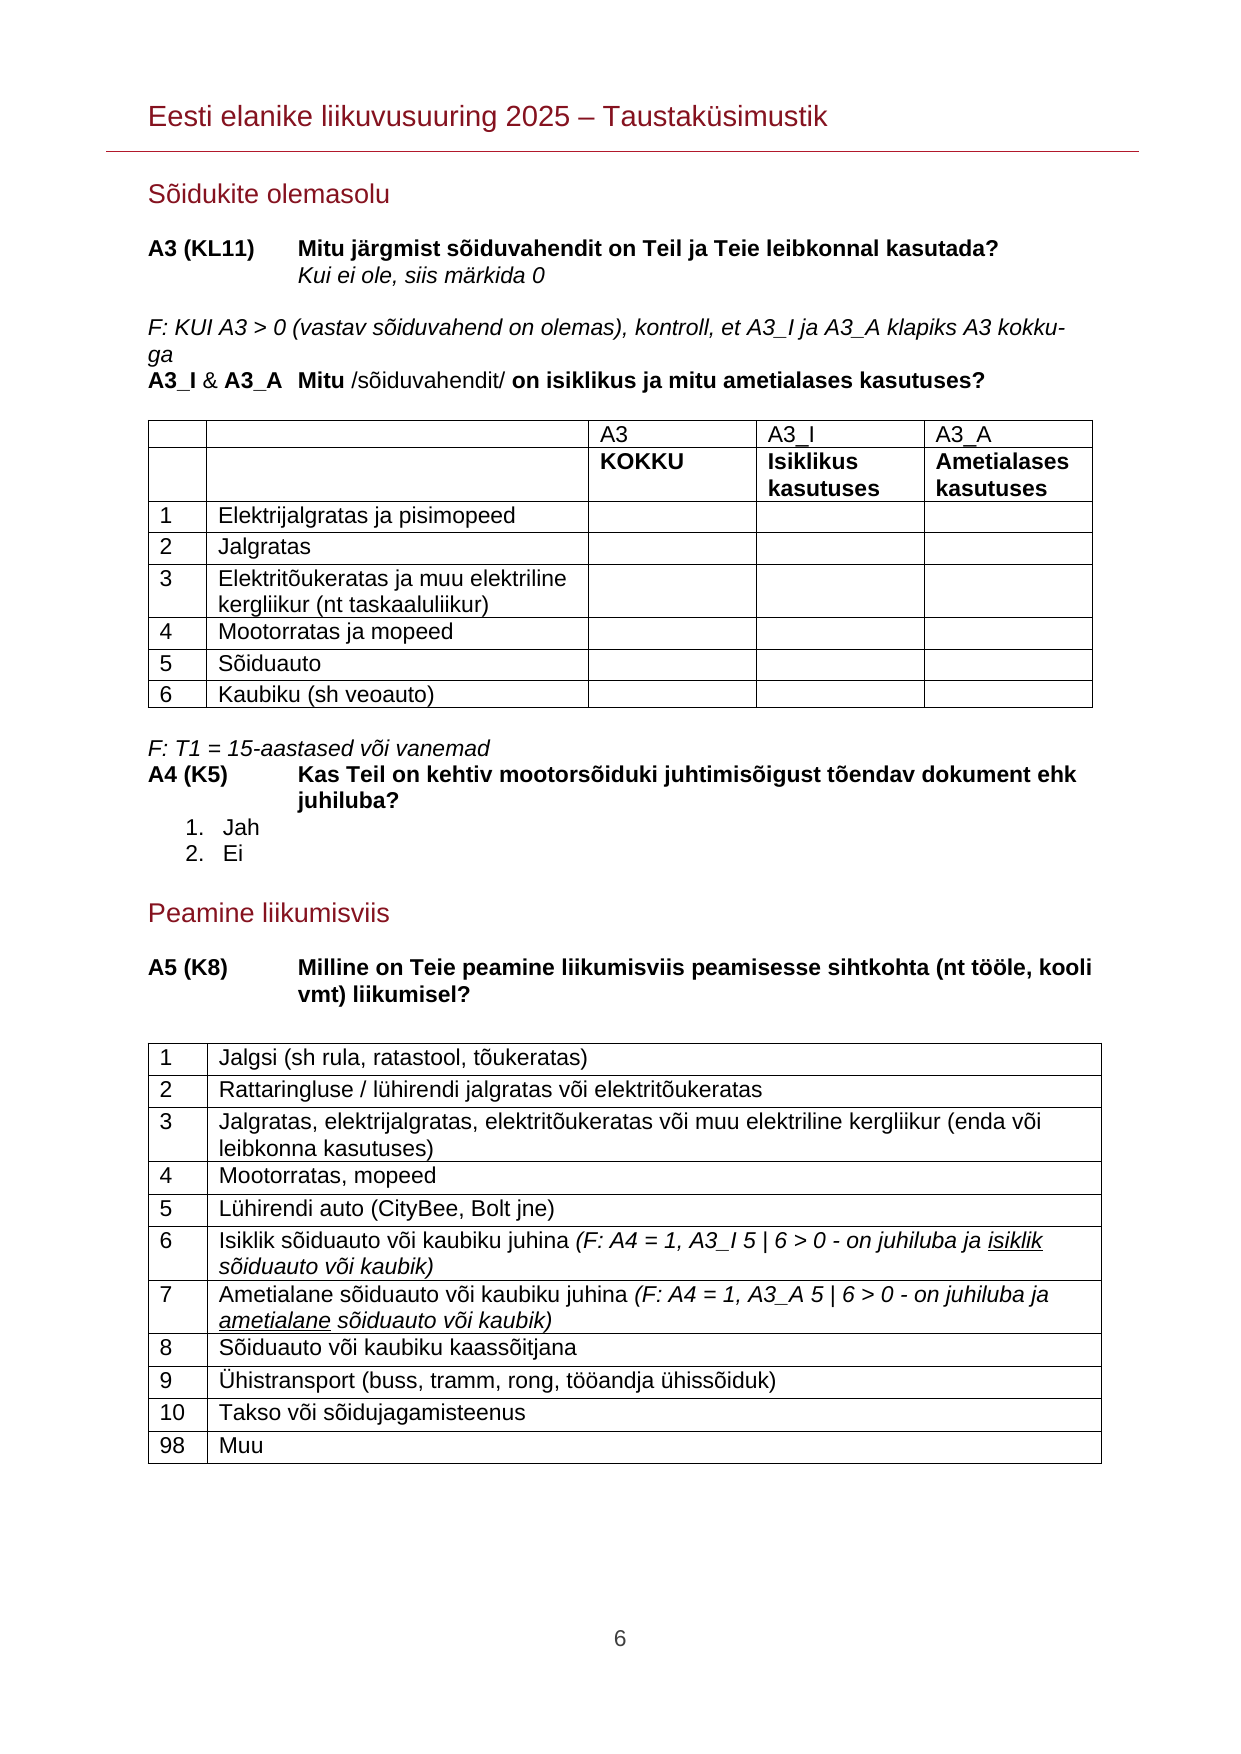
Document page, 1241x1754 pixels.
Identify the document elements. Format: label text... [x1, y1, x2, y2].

table_cell Lühirendi auto (CityBee, Bolt jne) [208, 1195, 1101, 1226]
table_cell [925, 681, 1092, 707]
table_cell Isiklik sõiduauto või kaubiku juhina (F: A4 = 1, A3_I 5 | 6 > 0 - on juhiluba ja isiklik sõiduauto või kaubik) [208, 1227, 1101, 1279]
subtitle Sõidukite olemasolu [148, 178, 1093, 209]
table_header [207, 421, 588, 447]
table_cell [149, 448, 206, 501]
table_cell [589, 618, 756, 648]
table_cell Takso või sõidujagamisteenus [208, 1399, 1101, 1431]
table_cell 1 [149, 502, 206, 532]
table_cell [925, 565, 1092, 617]
text A4 (K5) Kas Teil on kehtiv mootorsõiduki juhtimisõigust tõendav dokument ehk juhiluba? [148, 761, 1093, 813]
table_cell Mootorratas ja mopeed [207, 618, 588, 648]
table_cell 5 [149, 650, 206, 680]
table_header A3_I [757, 421, 924, 447]
table_cell [589, 565, 756, 617]
table_cell [589, 650, 756, 680]
table_cell Sõiduauto [207, 650, 588, 680]
table_cell Sõiduauto või kaubiku kaassõitjana [208, 1334, 1101, 1366]
table_cell [757, 565, 924, 617]
subtitle Peamine liikumisviis [148, 897, 1093, 928]
table_cell Elektrijalgratas ja pisimopeed [207, 502, 588, 532]
table_cell 6 [149, 681, 206, 707]
table_cell 4 [149, 1162, 207, 1193]
table_cell [589, 681, 756, 707]
table_cell 8 [149, 1334, 207, 1366]
table_cell Isiklikus kasutuses [757, 448, 924, 501]
table_cell Elektritõukeratas ja muu elektriline kergliikur (nt taskaaluliikur) [207, 565, 588, 617]
list Jah [185, 813, 1093, 840]
table_header Jalgsi (sh rula, ratastool, tõukeratas) [208, 1044, 1101, 1075]
table_cell [757, 533, 924, 563]
table_cell Ametialane sõiduauto või kaubiku juhina (F: A4 = 1, A3_A 5 | 6 > 0 - on juhiluba ja ametialane sõiduauto või kaubik) [208, 1281, 1101, 1333]
table_cell Rattaringluse / lühirendi jalgratas või elektritõukeratas [208, 1076, 1101, 1107]
table_cell 2 [149, 533, 206, 563]
table_cell 3 [149, 1108, 207, 1161]
table_cell Ametialases kasutuses [925, 448, 1092, 501]
table_cell 3 [149, 565, 206, 617]
table_cell [925, 533, 1092, 563]
table_cell [925, 618, 1092, 648]
text Kui ei ole, siis märkida 0 [223, 262, 1093, 288]
table_cell [207, 448, 588, 501]
table_header A3 [589, 421, 756, 447]
table_cell [757, 618, 924, 648]
text A3_I & A3_A Mitu /sõiduvahendit/ on isiklikus ja mitu ametialases kasutuses? [148, 367, 1093, 393]
table_cell Ühistransport (buss, tramm, rong, tööandja ühissõiduk) [208, 1367, 1101, 1398]
table_cell [589, 533, 756, 563]
table_cell Kaubiku (sh veoauto) [207, 681, 588, 707]
table_cell 2 [149, 1076, 207, 1107]
table_cell [925, 650, 1092, 680]
text F: T1 = 15-aastased või vanemad [148, 734, 1093, 761]
table_cell Jalgratas [207, 533, 588, 563]
table_cell Mootorratas, mopeed [208, 1162, 1101, 1193]
table_cell [925, 502, 1092, 532]
table_cell 4 [149, 618, 206, 648]
table_cell [757, 650, 924, 680]
text A5 (K8) Milline on Teie peamine liikumisviis peamisesse sihtkohta (nt tööle, kooli vmt) liikumisel? [148, 954, 1093, 1007]
list Ei [185, 840, 1093, 866]
table_cell 7 [149, 1281, 207, 1333]
table_cell [589, 502, 756, 532]
table_cell 6 [149, 1227, 207, 1279]
table_cell KOKKU [589, 448, 756, 501]
table_header 1 [149, 1044, 207, 1075]
table_cell 10 [149, 1399, 207, 1431]
table_cell 9 [149, 1367, 207, 1398]
table_cell Muu [208, 1432, 1101, 1463]
table_header [149, 421, 206, 447]
table_cell Jalgratas, elektrijalgratas, elektritõukeratas või muu elektriline kergliikur (enda või leibkonna kasutuses) [208, 1108, 1101, 1161]
text F: KUI A3 > 0 (vastav sõiduvahend on olemas), kontroll, et A3_I ja A3_A klapiks A3 kokku-ga [148, 314, 1093, 367]
table_header A3_A [925, 421, 1092, 447]
table_cell [757, 502, 924, 532]
table_cell 5 [149, 1195, 207, 1226]
text A3 (KL11) Mitu järgmist sõiduvahendit on Teil ja Teie leibkonnal kasutada? [148, 235, 1093, 262]
table_cell [757, 681, 924, 707]
table_cell 98 [149, 1432, 207, 1463]
